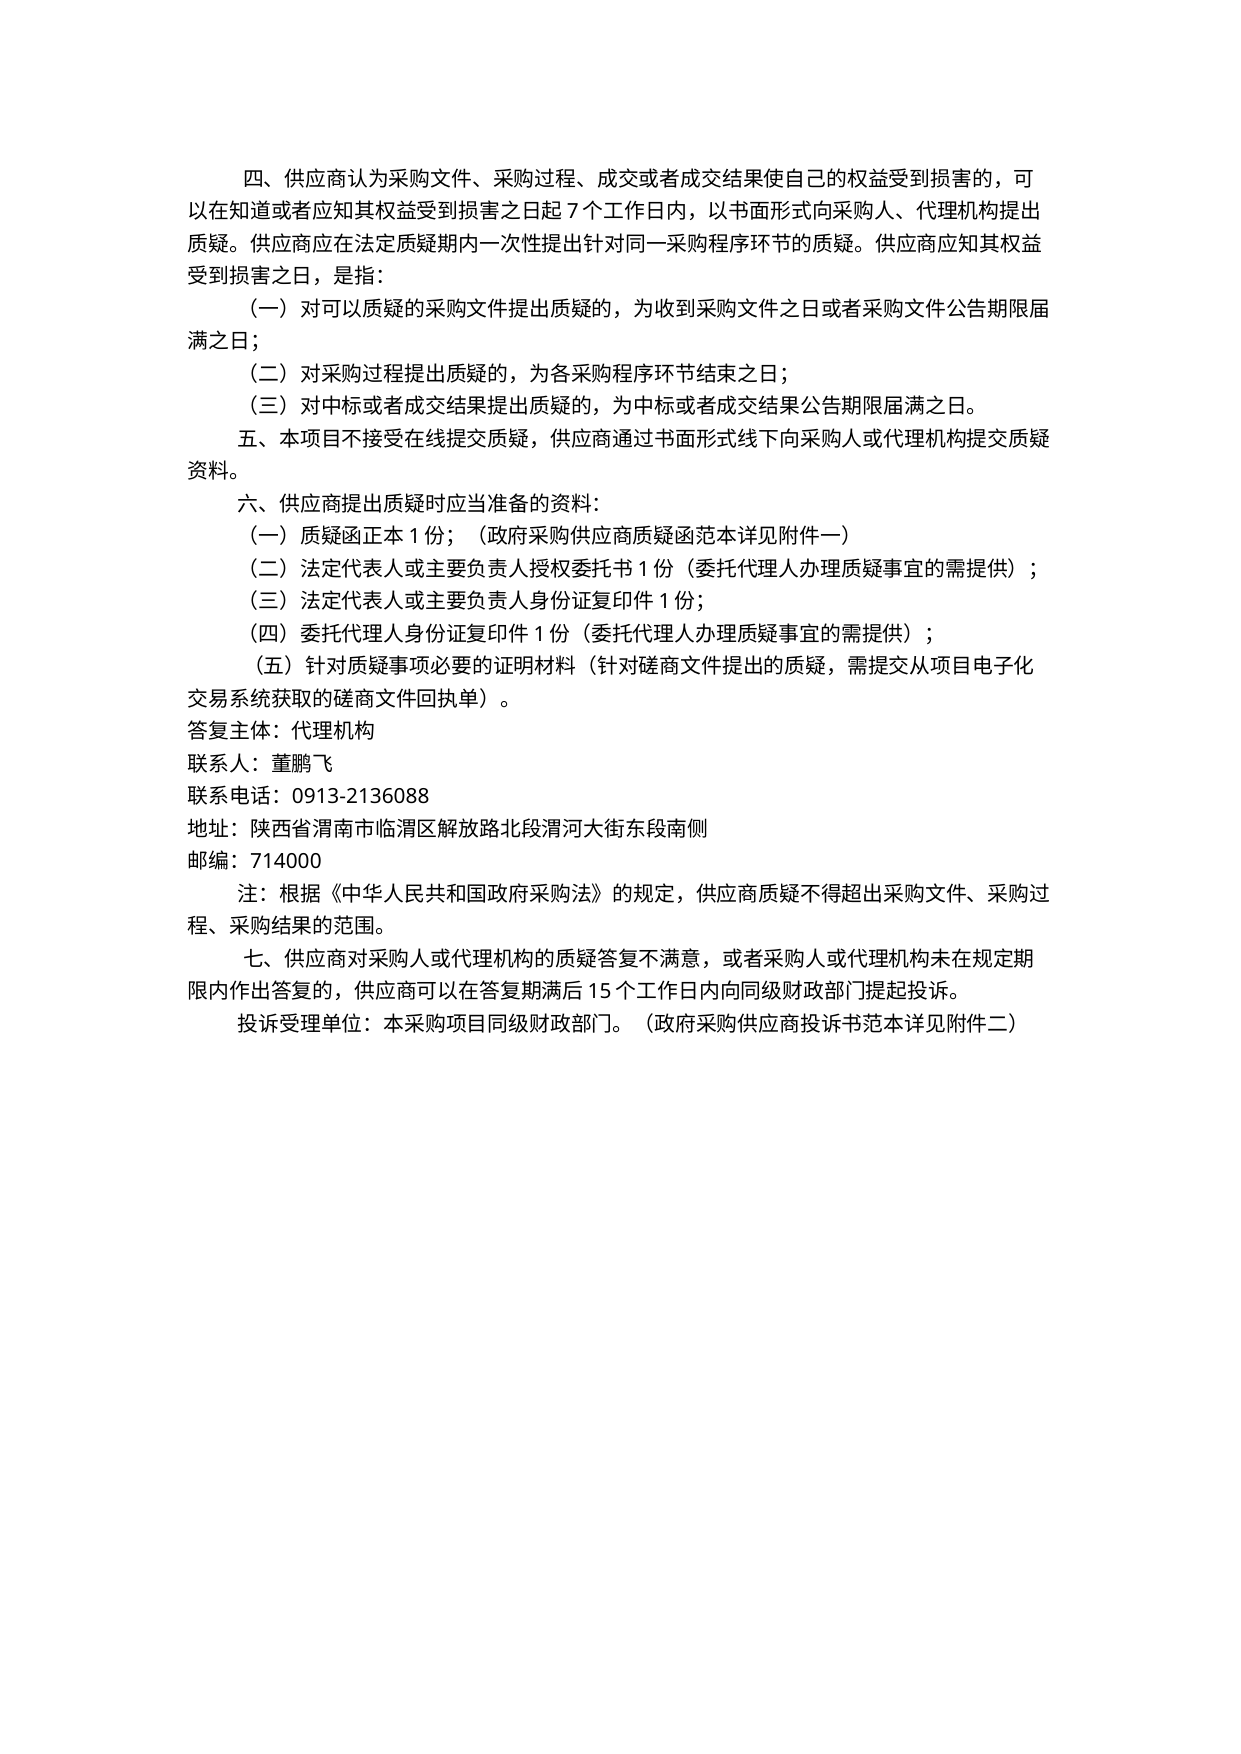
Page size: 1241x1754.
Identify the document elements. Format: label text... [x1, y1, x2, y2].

text （三）法定代表人或主要负责人身份证复印件1份； [187, 584, 1053, 617]
text （五）针对质疑事项必要的证明材料（针对磋商文件提出的质疑，需提交从项目电子化交易系统获取的磋商文件回执单）。 [187, 649, 1053, 714]
text 五、本项目不接受在线提交质疑，供应商通过书面形式线下向采购人或代理机构提交质疑资料。 [187, 422, 1053, 487]
text （二）法定代表人或主要负责人授权委托书1份（委托代理人办理质疑事宜的需提供）； [187, 552, 1053, 584]
text 四、供应商认为采购文件、采购过程、成交或者成交结果使自己的权益受到损害的，可以在知道或者应知其权益受到损害之日起7个工作日内，以书面形式向采购人、代理机构提出质疑。供应商应在法定质疑期内一次性提出针对同一采购程序环节的质疑。供应商应知其权益受到损害之日，是指： [187, 162, 1053, 292]
text （四）委托代理人身份证复印件1份（委托代理人办理质疑事宜的需提供）； [187, 617, 1053, 649]
text （三）对中标或者成交结果提出质疑的，为中标或者成交结果公告期限届满之日。 [187, 389, 1053, 422]
text 地址：陕西省渭南市临渭区解放路北段渭河大街东段南侧 [187, 812, 1053, 844]
text 答复主体：代理机构 [187, 714, 1053, 747]
text （二）对采购过程提出质疑的，为各采购程序环节结束之日； [187, 357, 1053, 389]
text （一）对可以质疑的采购文件提出质疑的，为收到采购文件之日或者采购文件公告期限届满之日； [187, 292, 1053, 357]
text 联系人：董鹏飞 [187, 747, 1053, 779]
text 七、供应商对采购人或代理机构的质疑答复不满意，或者采购人或代理机构未在规定期限内作出答复的，供应商可以在答复期满后15个工作日内向同级财政部门提起投诉。 [187, 942, 1053, 1007]
text 联系电话：0913-2136088 [187, 779, 1053, 812]
text 邮编：714000 [187, 844, 1053, 877]
text 注：根据《中华人民共和国政府采购法》的规定，供应商质疑不得超出采购文件、采购过程、采购结果的范围。 [187, 877, 1053, 942]
text （一）质疑函正本1份；（政府采购供应商质疑函范本详见附件一） [187, 519, 1053, 552]
text 投诉受理单位：本采购项目同级财政部门。（政府采购供应商投诉书范本详见附件二） [187, 1007, 1053, 1039]
text 六、供应商提出质疑时应当准备的资料： [187, 487, 1053, 519]
